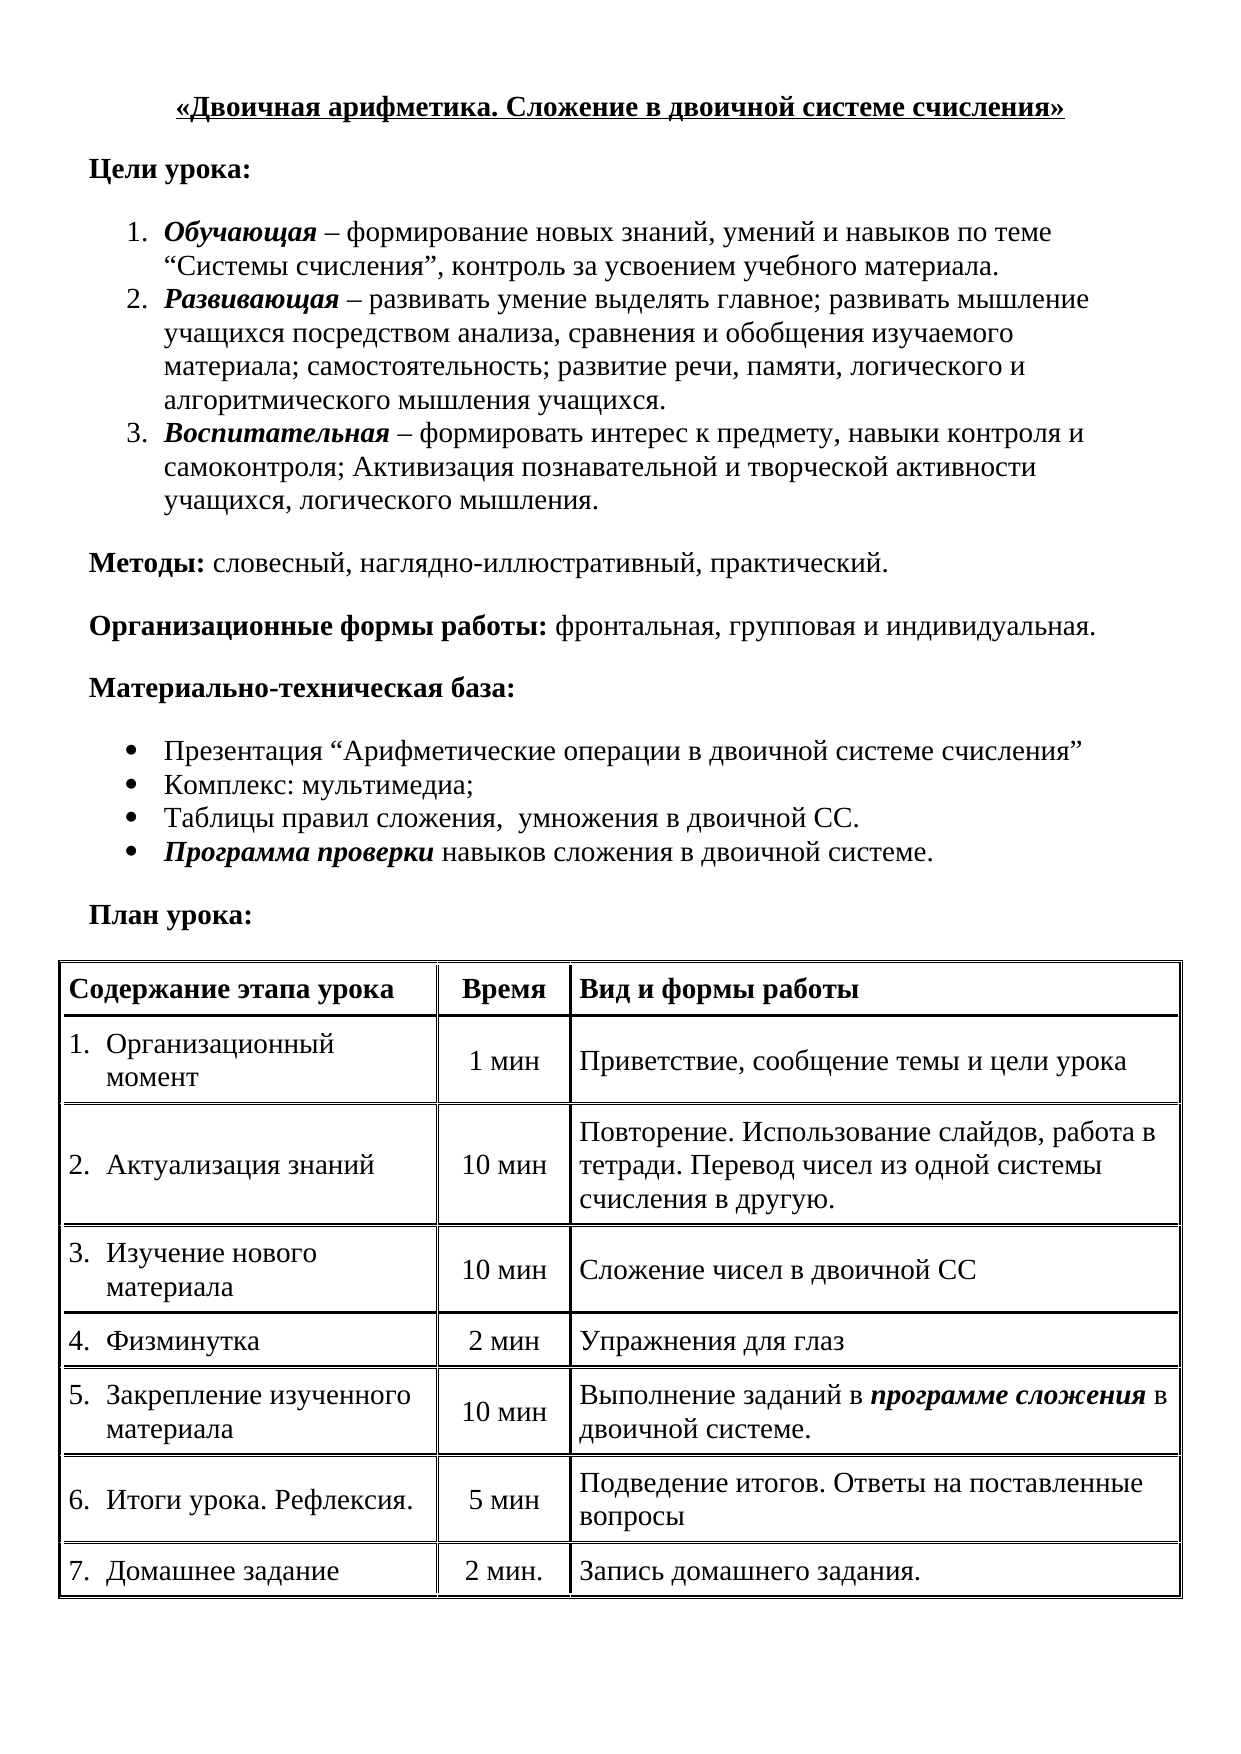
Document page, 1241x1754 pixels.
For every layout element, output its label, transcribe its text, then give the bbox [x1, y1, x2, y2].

text Цели урока: [89, 151, 1152, 185]
table_cell 2 мин [439, 1314, 569, 1365]
text План урока: [89, 897, 1152, 931]
text «Двоичная арифметика. Сложение в двоичной системе счисления» [89, 89, 1152, 122]
table_cell 2 мин. [438, 1544, 570, 1595]
list Программа проверки навыков сложения в двоичной системе. [126, 834, 1152, 868]
table_cell Упражнения для глаз [572, 1311, 1179, 1365]
table_header Содержание этапа урока [61, 963, 438, 1014]
table_cell 10 мин [439, 1369, 569, 1453]
list Воспитательная – формировать интерес к предмету, навыки контроля и самоконтроля; Активизация познавательной и творческой активности учащихся, логического мышления. [126, 415, 1152, 516]
table_cell 10 мин [439, 1227, 569, 1311]
table_cell 10 мин [439, 1105, 569, 1223]
list Обучающая – формирование новых знаний, умений и навыков по теме “Системы счисления”, контроль за усвоением учебного материала. [126, 214, 1152, 281]
table_header Вид и формы работы [570, 963, 1179, 1014]
list Комплекс: мультимедиа; [126, 767, 1152, 801]
list Презентация “Арифметические операции в двоичной системе счисления” [126, 733, 1152, 767]
table_cell Повторение. Использование слайдов, работа в тетради. Перевод чисел из одной системы счисления в другую. [570, 1102, 1181, 1223]
table_cell Подведение итогов. Ответы на поставленные вопросы [572, 1453, 1180, 1541]
table_cell 1 мин [439, 1017, 569, 1102]
table_cell 5 мин [439, 1457, 569, 1541]
text Организационные формы работы: фронтальная, групповая и индивидуальная. [89, 608, 1152, 641]
table_cell Итоги урока. Рефлексия. [61, 1453, 436, 1541]
table_cell Приветствие, сообщение темы и цели урока [572, 1014, 1179, 1102]
table_cell Выполнение заданий в программе сложения в двоичной системе. [572, 1365, 1180, 1453]
table_cell Домашнее задание [60, 1541, 438, 1595]
table_cell Изучение нового материала [61, 1223, 436, 1311]
table_cell Закрепление изученного материала [61, 1365, 436, 1453]
table_cell Организационный момент [61, 1014, 436, 1102]
list Таблицы правил сложения, умножения в двоичной СС. [126, 801, 1152, 834]
text Материально-техническая база: [89, 671, 1152, 704]
list Развивающая – развивать умение выделять главное; развивать мышление учащихся посредством анализа, сравнения и обобщения изучаемого материала; самостоятельность; развитие речи, памяти, логического и алгоритмического мышления учащихся. [126, 281, 1152, 415]
table_cell Физминутка [61, 1311, 436, 1365]
text Методы: словесный, наглядно-иллюстративный, практический. [89, 545, 1152, 579]
table_cell Актуализация знаний [60, 1102, 438, 1223]
table_cell Сложение чисел в двоичной СС [572, 1223, 1180, 1311]
table_header Время [438, 963, 570, 1014]
table_cell Запись домашнего задания. [570, 1541, 1181, 1595]
